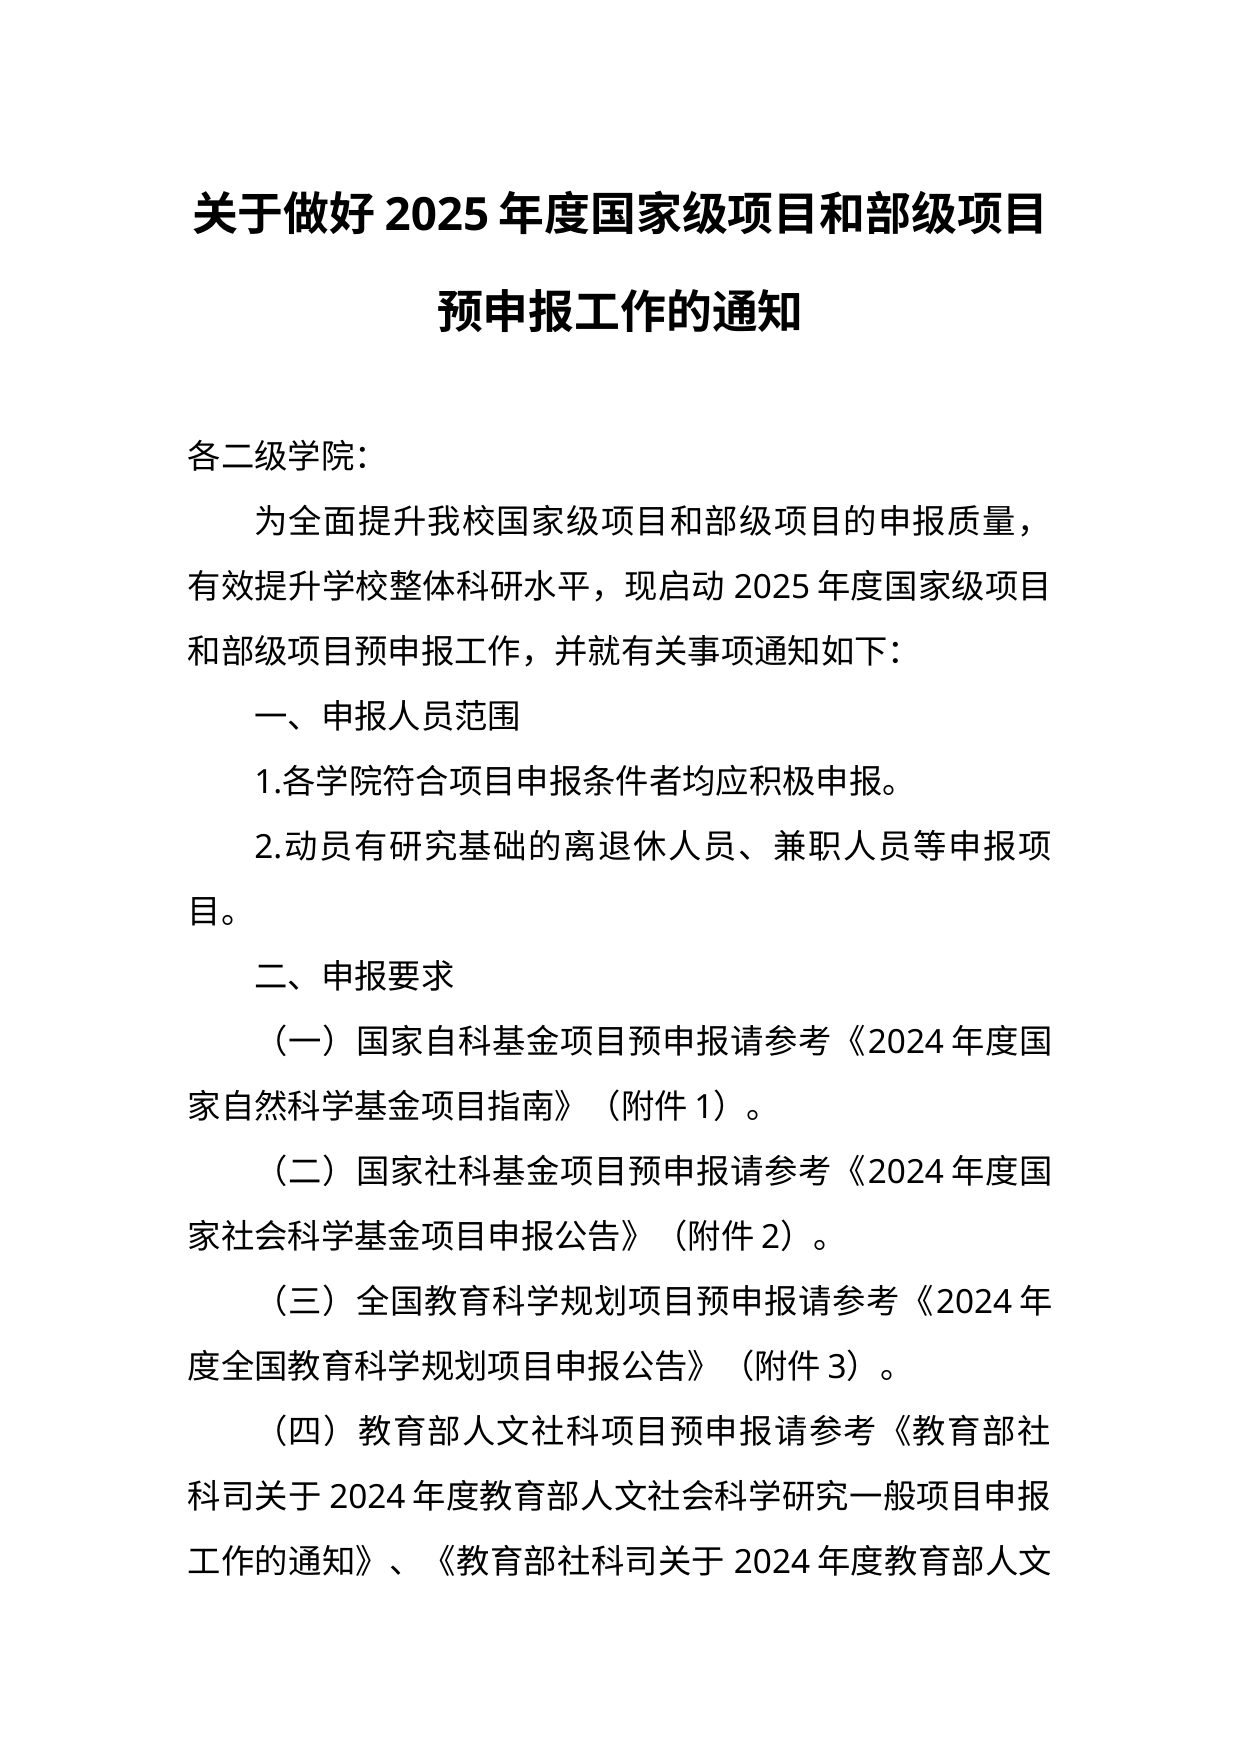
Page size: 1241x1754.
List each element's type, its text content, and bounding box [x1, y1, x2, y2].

list 2.动员有研究基础的离退休人员、兼职人员等申报项目。 [187, 812, 1053, 942]
list （三）全国教育科学规划项目预申报请参考《2024年度全国教育科学规划项目申报公告》（附件3）。 [187, 1267, 1053, 1397]
list （二）国家社科基金项目预申报请参考《2024年度国家社会科学基金项目申报公告》（附件2）。 [187, 1137, 1053, 1267]
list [187, 1397, 1053, 1592]
list 1.各学院符合项目申报条件者均应积极申报。 [187, 747, 1053, 812]
list 二、申报要求 [187, 942, 1053, 1007]
list 为全面提升我校国家级项目和部级项目的申报质量，有效提升学校整体科研水平，现启动2025年度国家级项目和部级项目预申报工作，并就有关事项通知如下： [187, 487, 1053, 682]
list （一）国家自科基金项目预申报请参考《2024年度国家自然科学基金项目指南》（附件1）。 [187, 1007, 1053, 1137]
list 一、申报人员范围 [187, 682, 1053, 747]
list 各二级学院： [187, 422, 1053, 487]
list 关于做好2025年度国家级项目和部级项目预申报工作的通知 [187, 162, 1053, 357]
